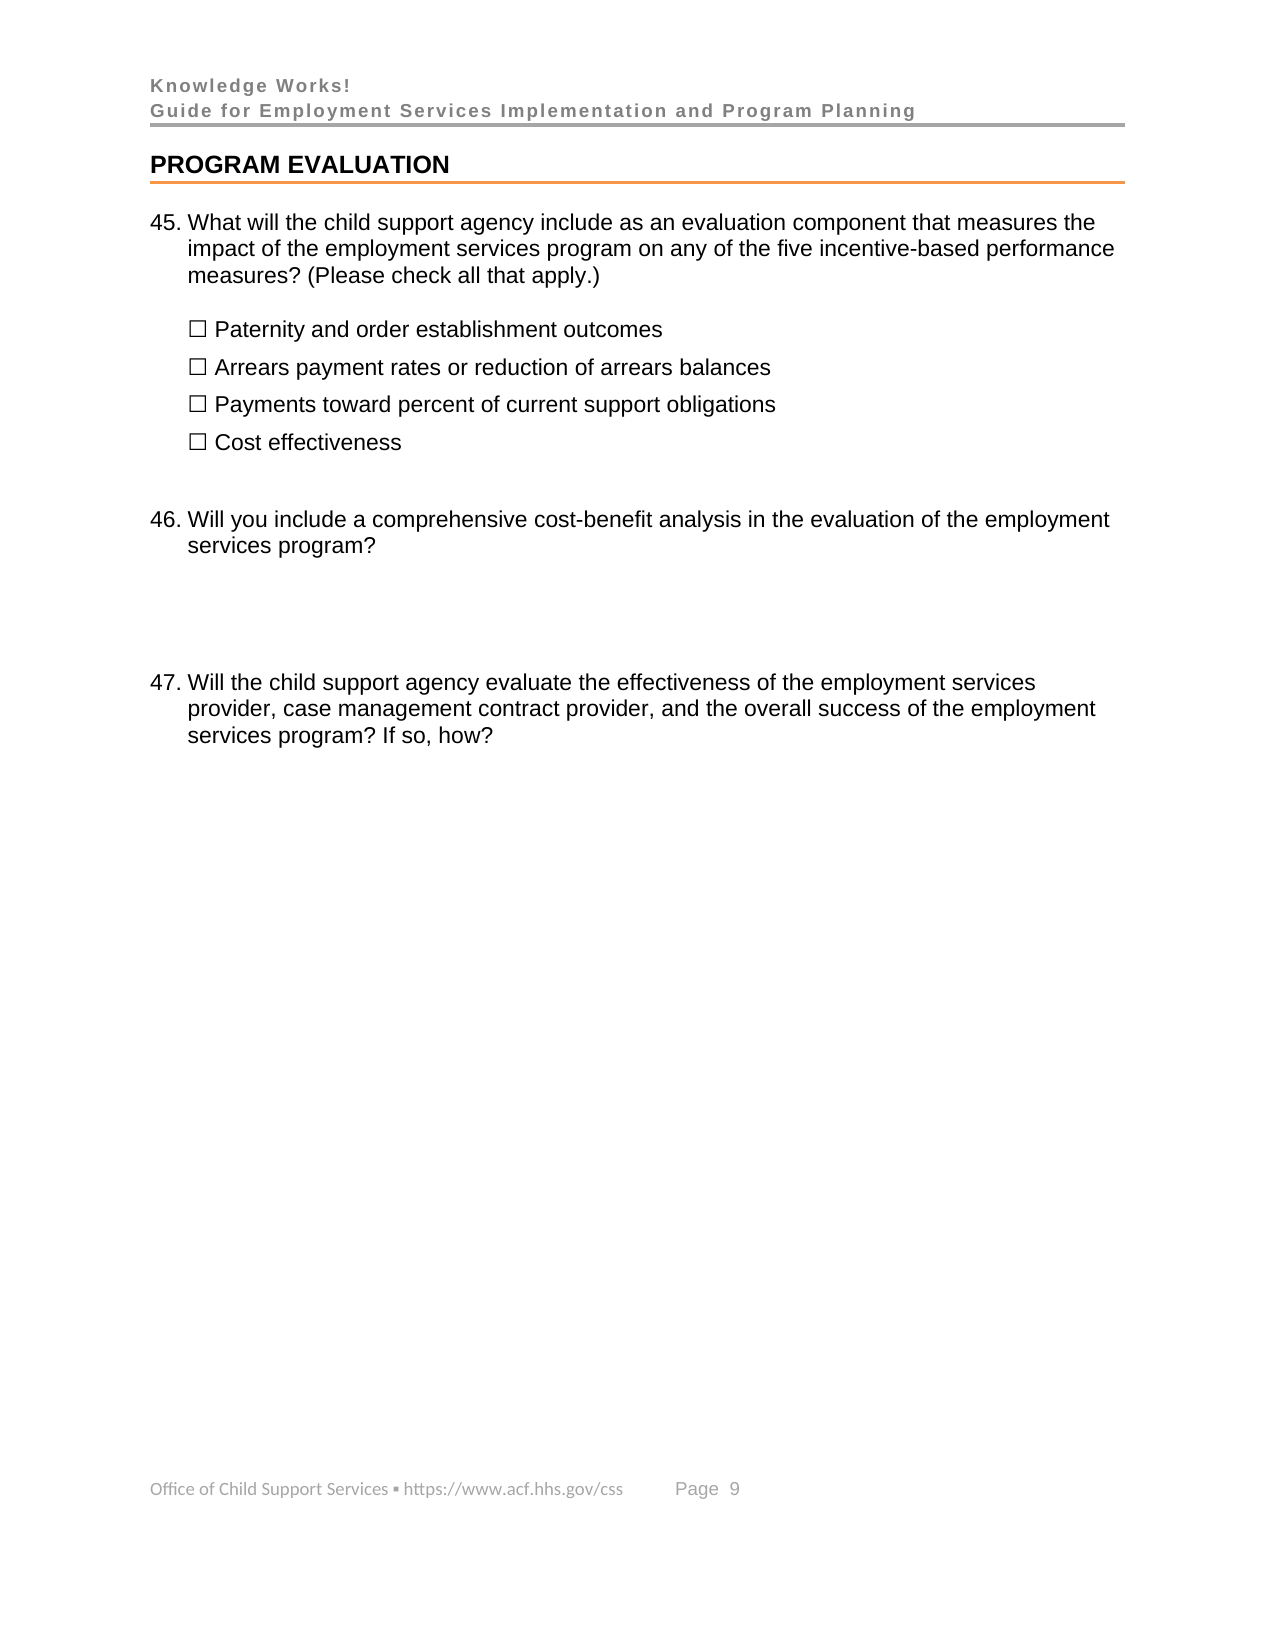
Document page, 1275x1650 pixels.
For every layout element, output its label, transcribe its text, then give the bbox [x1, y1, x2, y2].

list Will the child support agency evaluate the effectiveness of the employment services provider, case management contract provider, and the overall success of the employment services program? If so, how? [150, 669, 1125, 748]
text PROGRAM EVALUATION [150, 150, 1125, 181]
list What will the child support agency include as an evaluation component that measures the impact of the employment services program on any of the five incentive-based performance measures? (Please check all that apply.) [150, 209, 1125, 288]
text Payments toward percent of current support obligations [187, 388, 1125, 419]
list Will you include a comprehensive cost-benefit analysis in the evaluation of the employment services program? [150, 506, 1125, 558]
text Cost effectiveness [187, 426, 1125, 457]
text Paternity and order establishment outcomes [187, 313, 1125, 344]
text Arrears payment rates or reduction of arrears balances [187, 351, 1125, 382]
